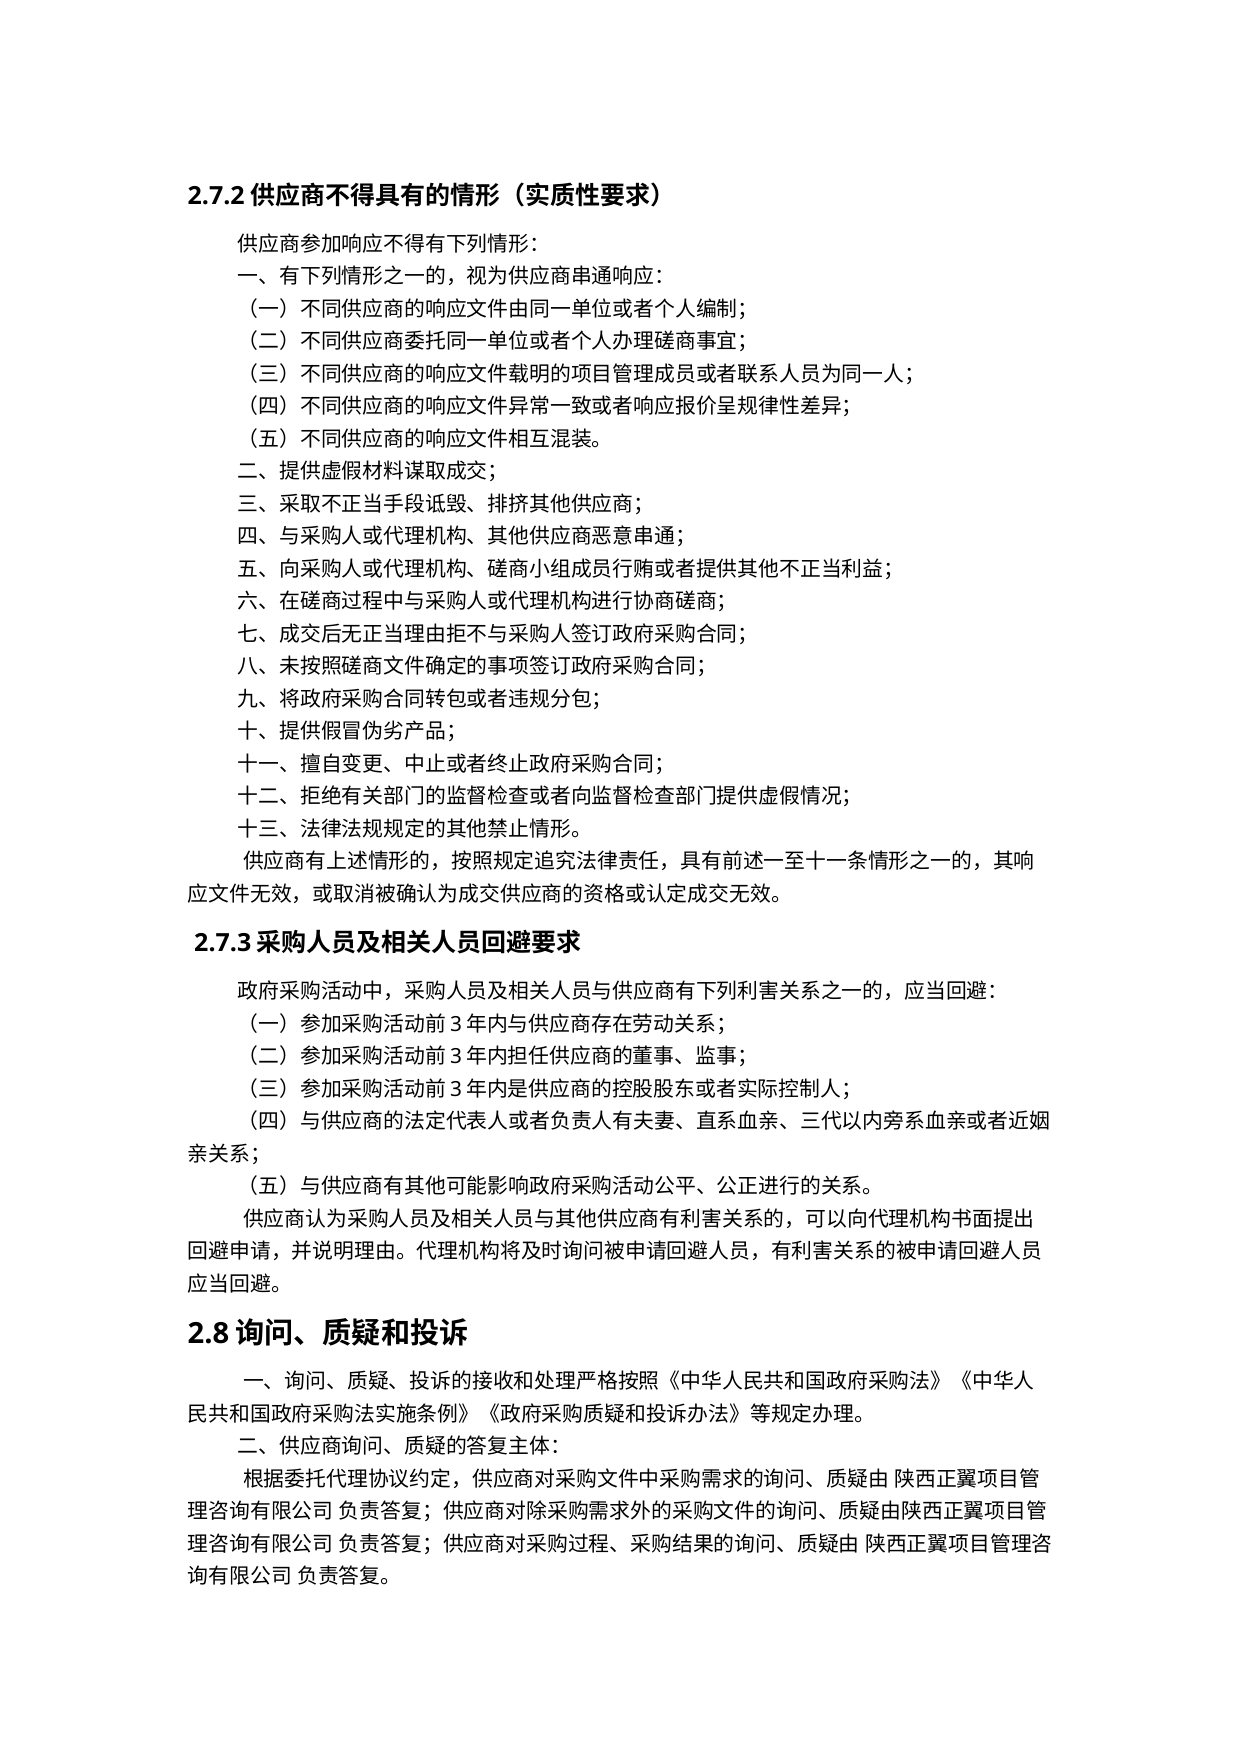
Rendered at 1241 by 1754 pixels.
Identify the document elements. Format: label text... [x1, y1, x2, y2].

text 2.7.3采购人员及相关人员回避要求 [187, 909, 1053, 974]
text 四、与采购人或代理机构、其他供应商恶意串通； [187, 519, 1053, 552]
text （一）参加采购活动前3年内与供应商存在劳动关系； [187, 1007, 1053, 1039]
text （四）与供应商的法定代表人或者负责人有夫妻、直系血亲、三代以内旁系血亲或者近姻亲关系； [187, 1104, 1053, 1169]
text 供应商认为采购人员及相关人员与其他供应商有利害关系的，可以向代理机构书面提出回避申请，并说明理由。代理机构将及时询问被申请回避人员，有利害关系的被申请回避人员应当回避。 [187, 1202, 1053, 1299]
text 供应商参加响应不得有下列情形： [187, 227, 1053, 259]
text 政府采购活动中，采购人员及相关人员与供应商有下列利害关系之一的，应当回避： [187, 974, 1053, 1007]
text （二）不同供应商委托同一单位或者个人办理磋商事宜； [187, 324, 1053, 357]
text （一）不同供应商的响应文件由同一单位或者个人编制； [187, 292, 1053, 324]
text 七、成交后无正当理由拒不与采购人签订政府采购合同； [187, 617, 1053, 649]
text 一、有下列情形之一的，视为供应商串通响应： [187, 259, 1053, 292]
text 三、采取不正当手段诋毁、排挤其他供应商； [187, 487, 1053, 519]
text 八、未按照磋商文件确定的事项签订政府采购合同； [187, 649, 1053, 682]
text 根据委托代理协议约定，供应商对采购文件中采购需求的询问、质疑由 陕西正翼项目管理咨询有限公司 负责答复；供应商对除采购需求外的采购文件的询问、质疑由陕西正翼项目管理咨询有限公司 负责答复；供应商对采购过程、采购结果的询问、质疑由 陕西正翼项目管理咨询有限公司 负责答复。 [187, 1462, 1053, 1592]
text 十二、拒绝有关部门的监督检查或者向监督检查部门提供虚假情况； [187, 779, 1053, 812]
text 九、将政府采购合同转包或者违规分包； [187, 682, 1053, 714]
text （五）与供应商有其他可能影响政府采购活动公平、公正进行的关系。 [187, 1169, 1053, 1202]
text 十三、法律法规规定的其他禁止情形。 [187, 812, 1053, 844]
text 供应商有上述情形的，按照规定追究法律责任，具有前述一至十一条情形之一的，其响应文件无效，或取消被确认为成交供应商的资格或认定成交无效。 [187, 844, 1053, 909]
text 2.7.2供应商不得具有的情形（实质性要求） [187, 162, 1053, 227]
text 二、提供虚假材料谋取成交； [187, 454, 1053, 487]
text 二、供应商询问、质疑的答复主体： [187, 1429, 1053, 1462]
text （五）不同供应商的响应文件相互混装。 [187, 422, 1053, 454]
text 2.8询问、质疑和投诉 [187, 1299, 1053, 1364]
text （二）参加采购活动前3年内担任供应商的董事、监事； [187, 1039, 1053, 1072]
text 十、提供假冒伪劣产品； [187, 714, 1053, 747]
text （三）不同供应商的响应文件载明的项目管理成员或者联系人员为同一人； [187, 357, 1053, 389]
text （三）参加采购活动前3年内是供应商的控股股东或者实际控制人； [187, 1072, 1053, 1104]
text 五、向采购人或代理机构、磋商小组成员行贿或者提供其他不正当利益； [187, 552, 1053, 584]
text （四）不同供应商的响应文件异常一致或者响应报价呈规律性差异； [187, 389, 1053, 422]
text 一、询问、质疑、投诉的接收和处理严格按照《中华人民共和国政府采购法》《中华人民共和国政府采购法实施条例》《政府采购质疑和投诉办法》等规定办理。 [187, 1364, 1053, 1429]
text 六、在磋商过程中与采购人或代理机构进行协商磋商； [187, 584, 1053, 617]
text 十一、擅自变更、中止或者终止政府采购合同； [187, 747, 1053, 779]
